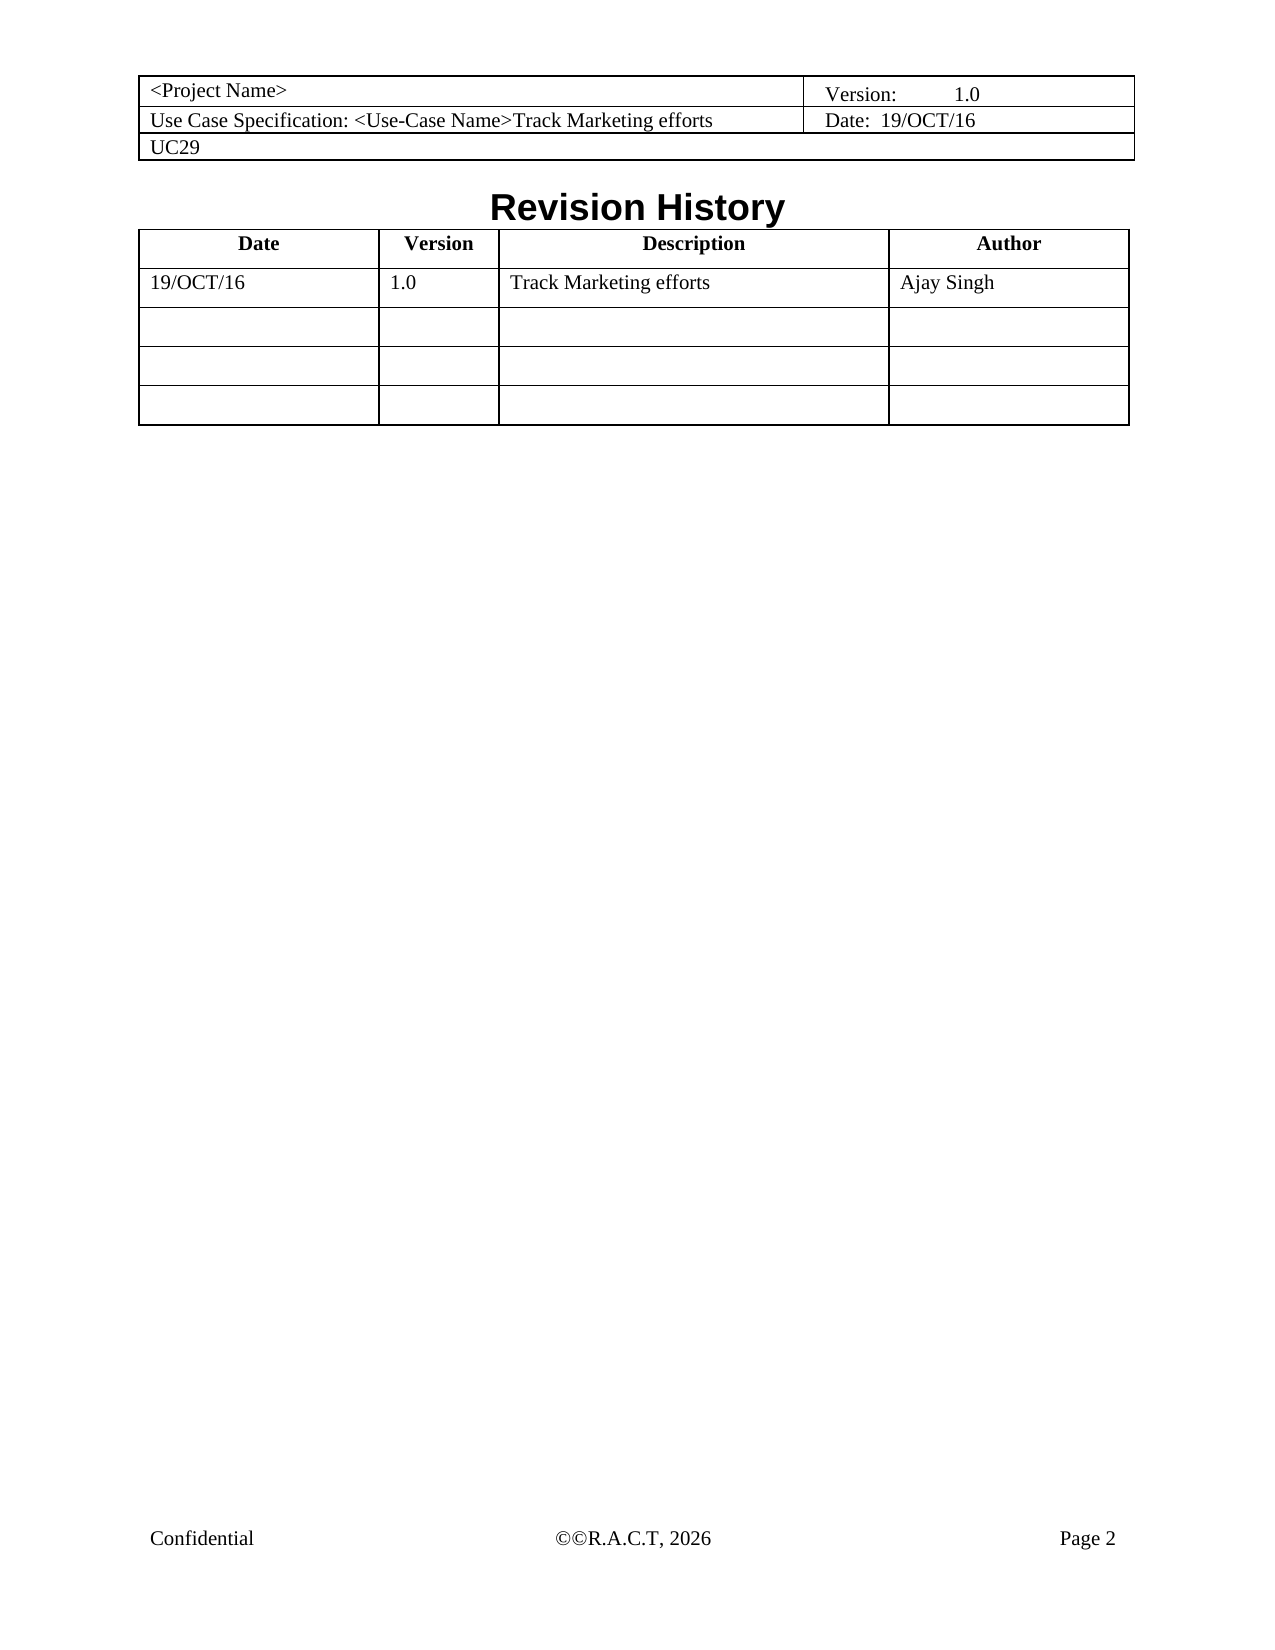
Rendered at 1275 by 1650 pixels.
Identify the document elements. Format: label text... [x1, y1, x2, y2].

table_cell [890, 386, 1128, 424]
table_cell [380, 347, 498, 385]
table_cell 19/OCT/16 [140, 269, 378, 307]
table_cell 1.0 [380, 269, 498, 307]
table_cell [500, 308, 888, 346]
table_cell [890, 347, 1128, 385]
table_header Date [140, 230, 378, 268]
table_cell [140, 308, 378, 346]
table_cell [890, 308, 1128, 346]
table_header Description [500, 230, 888, 268]
table_cell [380, 386, 498, 424]
table_cell [500, 386, 888, 424]
table_cell Ajay Singh [890, 269, 1128, 307]
table_cell [140, 386, 378, 424]
table_cell [500, 347, 888, 385]
table_header Version [380, 230, 498, 268]
table_header Author [890, 230, 1128, 268]
table_cell Track Marketing efforts [500, 269, 888, 307]
title Revision History [150, 185, 1125, 228]
table_cell [140, 347, 378, 385]
table_cell [380, 308, 498, 346]
